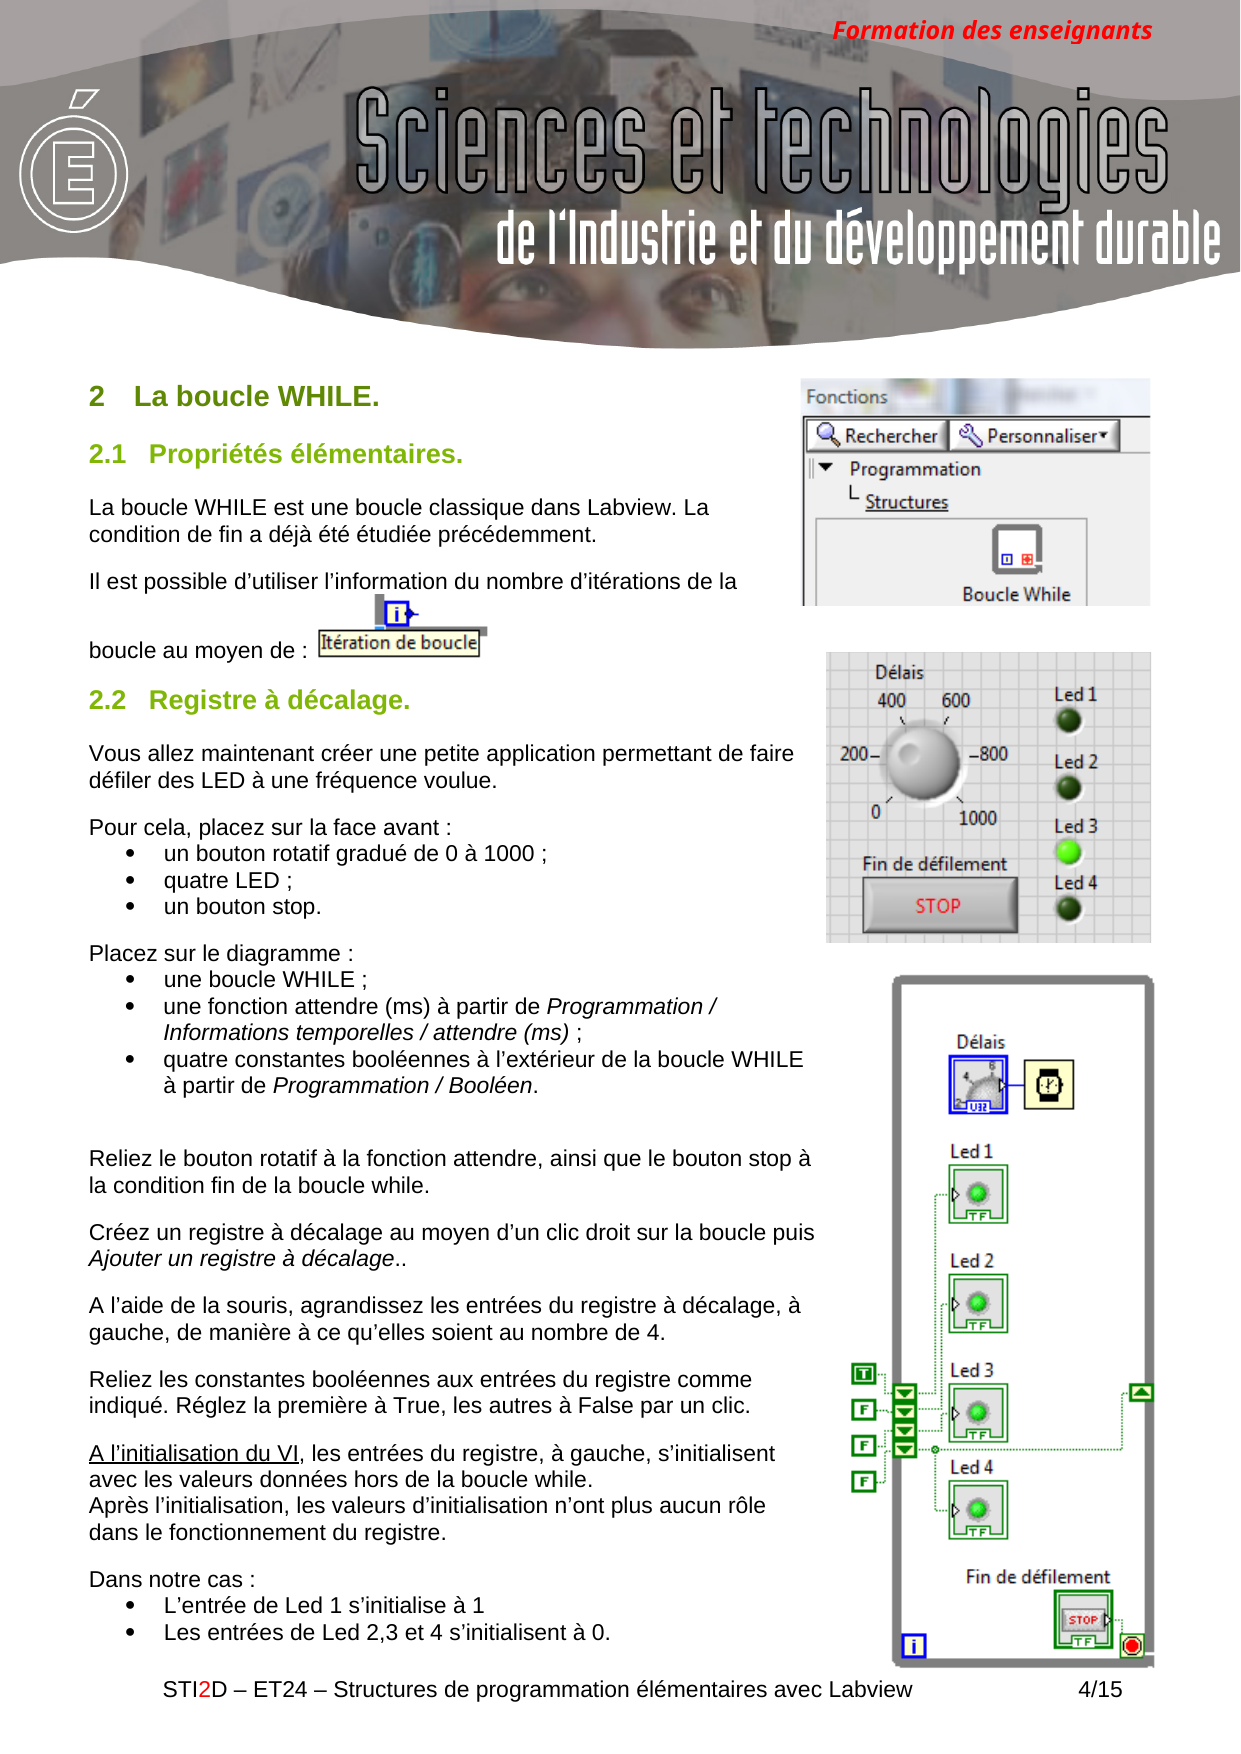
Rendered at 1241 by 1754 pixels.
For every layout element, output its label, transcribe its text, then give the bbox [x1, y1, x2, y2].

text Reliez les constantes booléennes aux entrées du registre comme indiqué. Réglez la première à True, les autres à False par un clic. [89, 1366, 839, 1419]
picture [0, 0, 1241, 356]
subtitle La boucle WHILE. [89, 379, 800, 413]
picture [826, 652, 1152, 943]
subtitle Propriétés élémentaires. [89, 438, 800, 469]
list un bouton rotatif gradué de 0 à 1000 ; [126, 840, 826, 867]
list un bouton stop. [126, 893, 826, 919]
text A l’initialisation du VI, les entrées du registre, à gauche, s’initialisent avec les valeurs données hors de la boucle while. Après l’initialisation, les valeurs d’initialisation n’ont plus aucun rôle dans le fonctionnement du registre. [89, 1439, 839, 1545]
text Il est possible d’utiliser l’information du nombre d’itérations de la boucle au moyen de : [89, 568, 1152, 663]
text A l’aide de la souris, agrandissez les entrées du registre à décalage, à gauche, de manière à ce qu’elles soient au nombre de 4. [89, 1292, 839, 1345]
list quatre constantes booléennes à l’extérieur de la boucle WHILE à partir de Programmation / Booléen. [126, 1046, 839, 1098]
text Reliez le bouton rotatif à la fonction attendre, ainsi que le bouton stop à la condition fin de la boucle while. [89, 1145, 839, 1198]
text Placez sur le diagramme : [89, 940, 1152, 966]
picture [800, 377, 1152, 606]
list L’entrée de Led 1 s’initialise à 1 [126, 1592, 839, 1618]
text Pour cela, placez sur la face avant : [89, 814, 826, 840]
list Les entrées de Led 2,3 et 4 s’initialisent à 0. [126, 1618, 839, 1645]
text Vous allez maintenant créer une petite application permettant de faire défiler des LED à une fréquence voulue. [89, 740, 826, 793]
picture [314, 594, 488, 659]
list une fonction attendre (ms) à partir de Programmation / Informations temporelles / attendre (ms) ; [126, 993, 839, 1046]
text Créez un registre à décalage au moyen d’un clic droit sur la boucle puis Ajouter un registre à décalage.. [89, 1219, 839, 1272]
subtitle Registre à décalage. [89, 684, 826, 715]
text La boucle WHILE est une boucle classique dans Labview. La condition de fin a déjà été étudiée précédemment. [89, 494, 800, 547]
list quatre LED ; [126, 867, 826, 893]
text Dans notre cas : [89, 1566, 839, 1592]
picture [839, 966, 1167, 1679]
list une boucle WHILE ; [126, 966, 839, 993]
